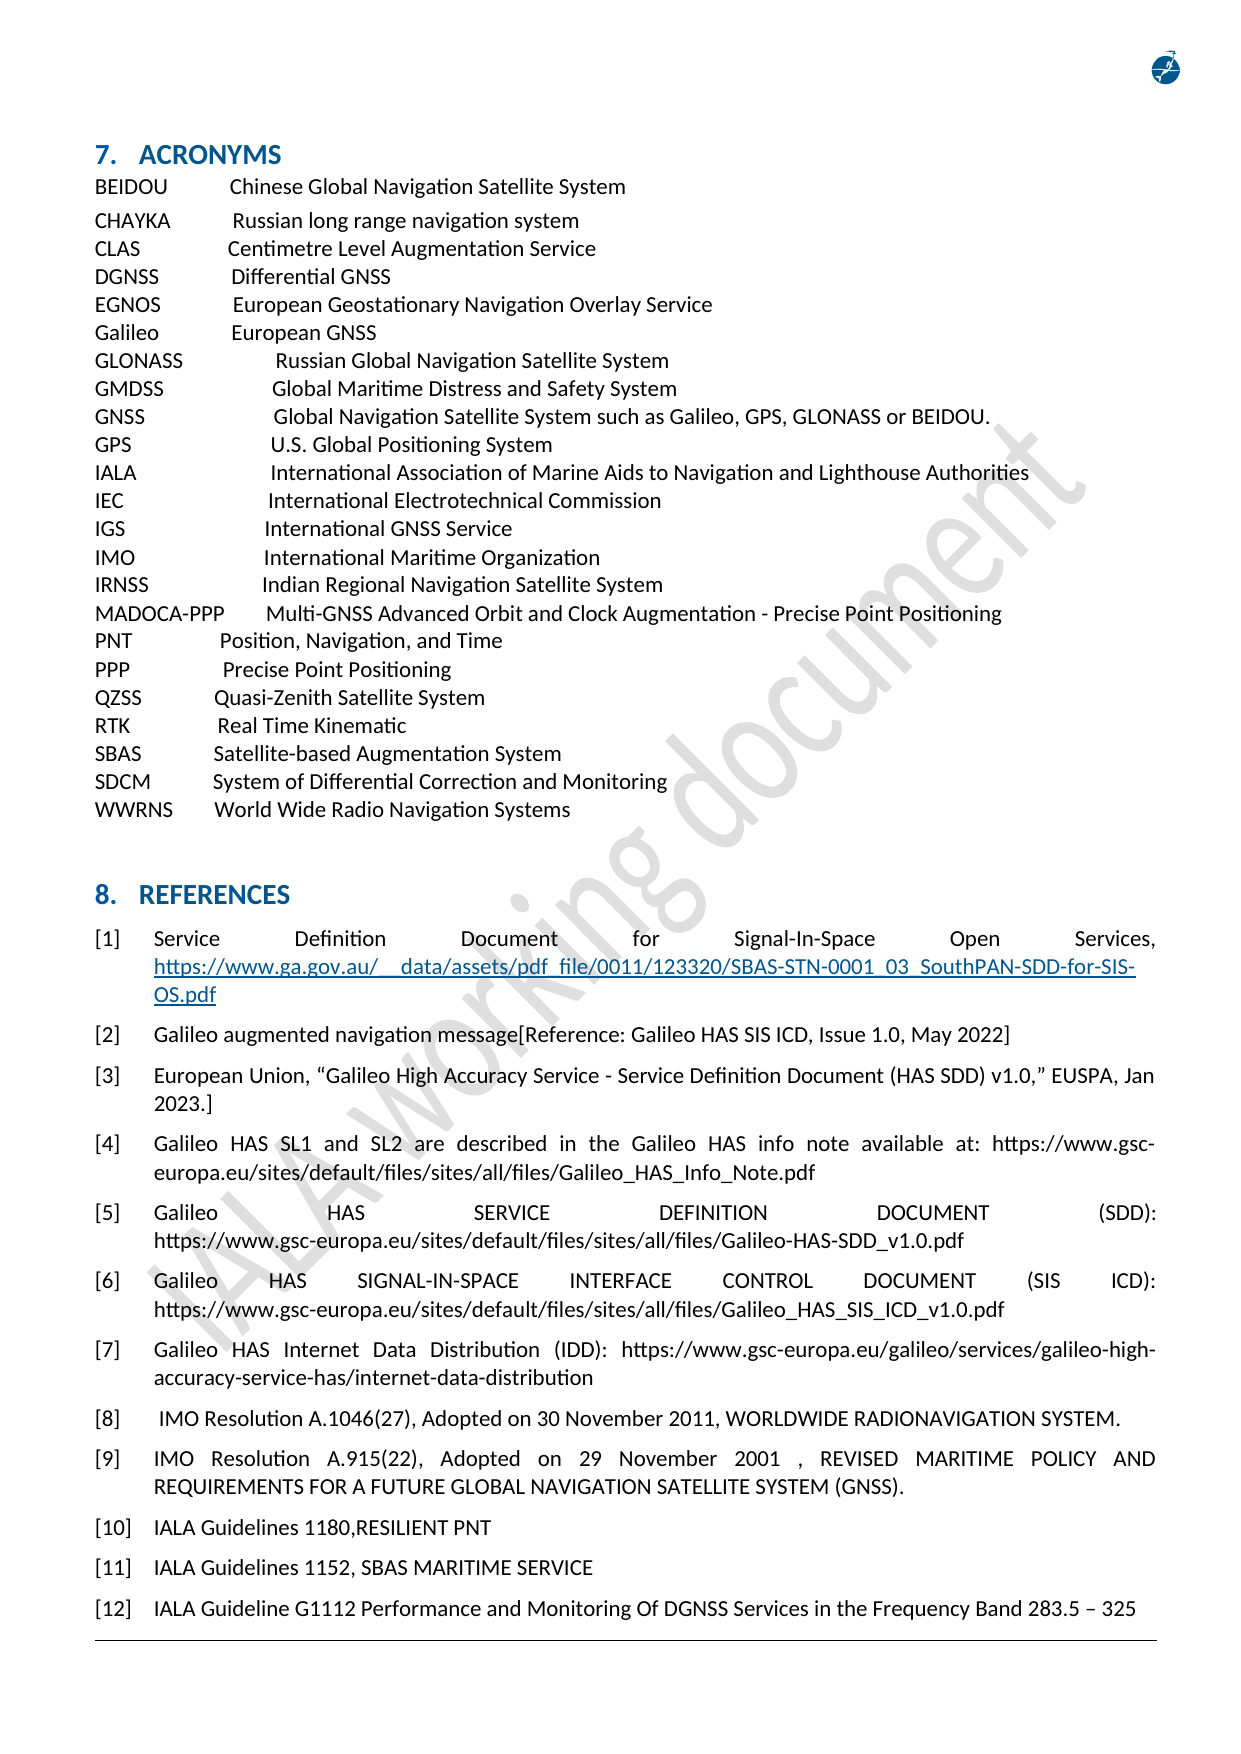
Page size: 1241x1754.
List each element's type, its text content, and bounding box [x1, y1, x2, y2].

list IALA Guidelines 1180,RESILIENT PNT [94, 1513, 1157, 1541]
picture [1120, 0, 1239, 119]
text GMDSS Global Maritime Distress and Safety System [94, 374, 1157, 402]
list Galileo augmented navigation message[Reference: Galileo HAS SIS ICD, Issue 1.0, May 2022] [94, 1021, 1157, 1048]
text BEIDOU Chinese Global Navigation Satellite System [94, 172, 1157, 200]
text MADOCA-PPP Multi-GNSS Advanced Orbit and Clock Augmentation - Precise Point Positioning [94, 599, 1157, 627]
text SBAS Satellite-based Augmentation System [94, 739, 1157, 767]
text SDCM System of Differential Correction and Monitoring [94, 767, 1157, 795]
text WWRNS World Wide Radio Navigation Systems [94, 795, 1157, 823]
list Galileo HAS Internet Data Distribution (IDD): https://www.gsc-europa.eu/galileo/services/galileo-high-accuracy-service-has/internet-data-distribution [94, 1335, 1157, 1391]
list Service Definition Document for Signal-In-Space Open Services, https://www.ga.gov.au/__data/assets/pdf_file/0011/123320/SBAS-STN-0001_03_SouthPAN-SDD-for-SIS-OS.pdf [94, 924, 1157, 1008]
list European Union, “Galileo High Accuracy Service - Service Definition Document (HAS SDD) v1.0,” EUSPA, Jan 2023.] [94, 1061, 1157, 1117]
text IEC International Electrotechnical Commission [94, 487, 1157, 514]
text GPS U.S. Global Positioning System [94, 431, 1157, 458]
text IGS International GNSS Service [94, 514, 1157, 543]
list IMO Resolution A.915(22), Adopted on 29 November 2001 , REVISED MARITIME POLICY AND REQUIREMENTS FOR A FUTURE GLOBAL NAVIGATION SATELLITE SYSTEM (GNSS). [94, 1444, 1157, 1500]
text GNSS Global Navigation Satellite System such as Galileo, GPS, GLONASS or BEIDOU. [94, 402, 1157, 431]
text QZSS Quasi-Zenith Satellite System [94, 683, 1157, 711]
list Acronyms [94, 136, 1157, 172]
text RTK Real Time Kinematic [94, 711, 1157, 739]
text PNT Position, Navigation, and Time [94, 627, 1157, 655]
text CHAYKA Russian long range navigation system [94, 206, 1157, 234]
text CLAS Centimetre Level Augmentation Service [94, 234, 1157, 262]
text IMO International Maritime Organization [94, 543, 1157, 571]
text DGNSS Differential GNSS [94, 262, 1157, 290]
text Galileo European GNSS [94, 318, 1157, 346]
text IALA International Association of Marine Aids to Navigation and Lighthouse Authorities [94, 458, 1157, 487]
text IRNSS Indian Regional Navigation Satellite System [94, 571, 1157, 599]
list References [94, 876, 1157, 911]
text GLONASS Russian Global Navigation Satellite System [94, 346, 1157, 374]
list Galileo HAS SERVICE DEFINITION DOCUMENT (SDD): https://www.gsc-europa.eu/sites/default/files/sites/all/files/Galileo-HAS-SDD_v1.0.pdf [94, 1198, 1157, 1254]
list IMO Resolution A.1046(27), Adopted on 30 November 2011, WORLDWIDE RADIONAVIGATION SYSTEM. [94, 1404, 1157, 1432]
list IALA Guidelines 1152, SBAS MARITIME SERVICE [94, 1553, 1157, 1581]
list IALA Guideline G1112 Performance and Monitoring Of DGNSS Services in the Frequency Band 283.5 – 325 [94, 1594, 1157, 1622]
text PPP Precise Point Positioning [94, 655, 1157, 683]
list Galileo HAS SL1 and SL2 are described in the Galileo HAS info note available at: https://www.gsc-europa.eu/sites/default/files/sites/all/files/Galileo_HAS_Info_Note.pdf [94, 1129, 1157, 1186]
list Galileo HAS SIGNAL-IN-SPACE INTERFACE CONTROL DOCUMENT (SIS ICD): https://www.gsc-europa.eu/sites/default/files/sites/all/files/Galileo_HAS_SIS_ICD_v1.0.pdf [94, 1267, 1157, 1323]
text EGNOS European Geostationary Navigation Overlay Service [94, 290, 1157, 318]
